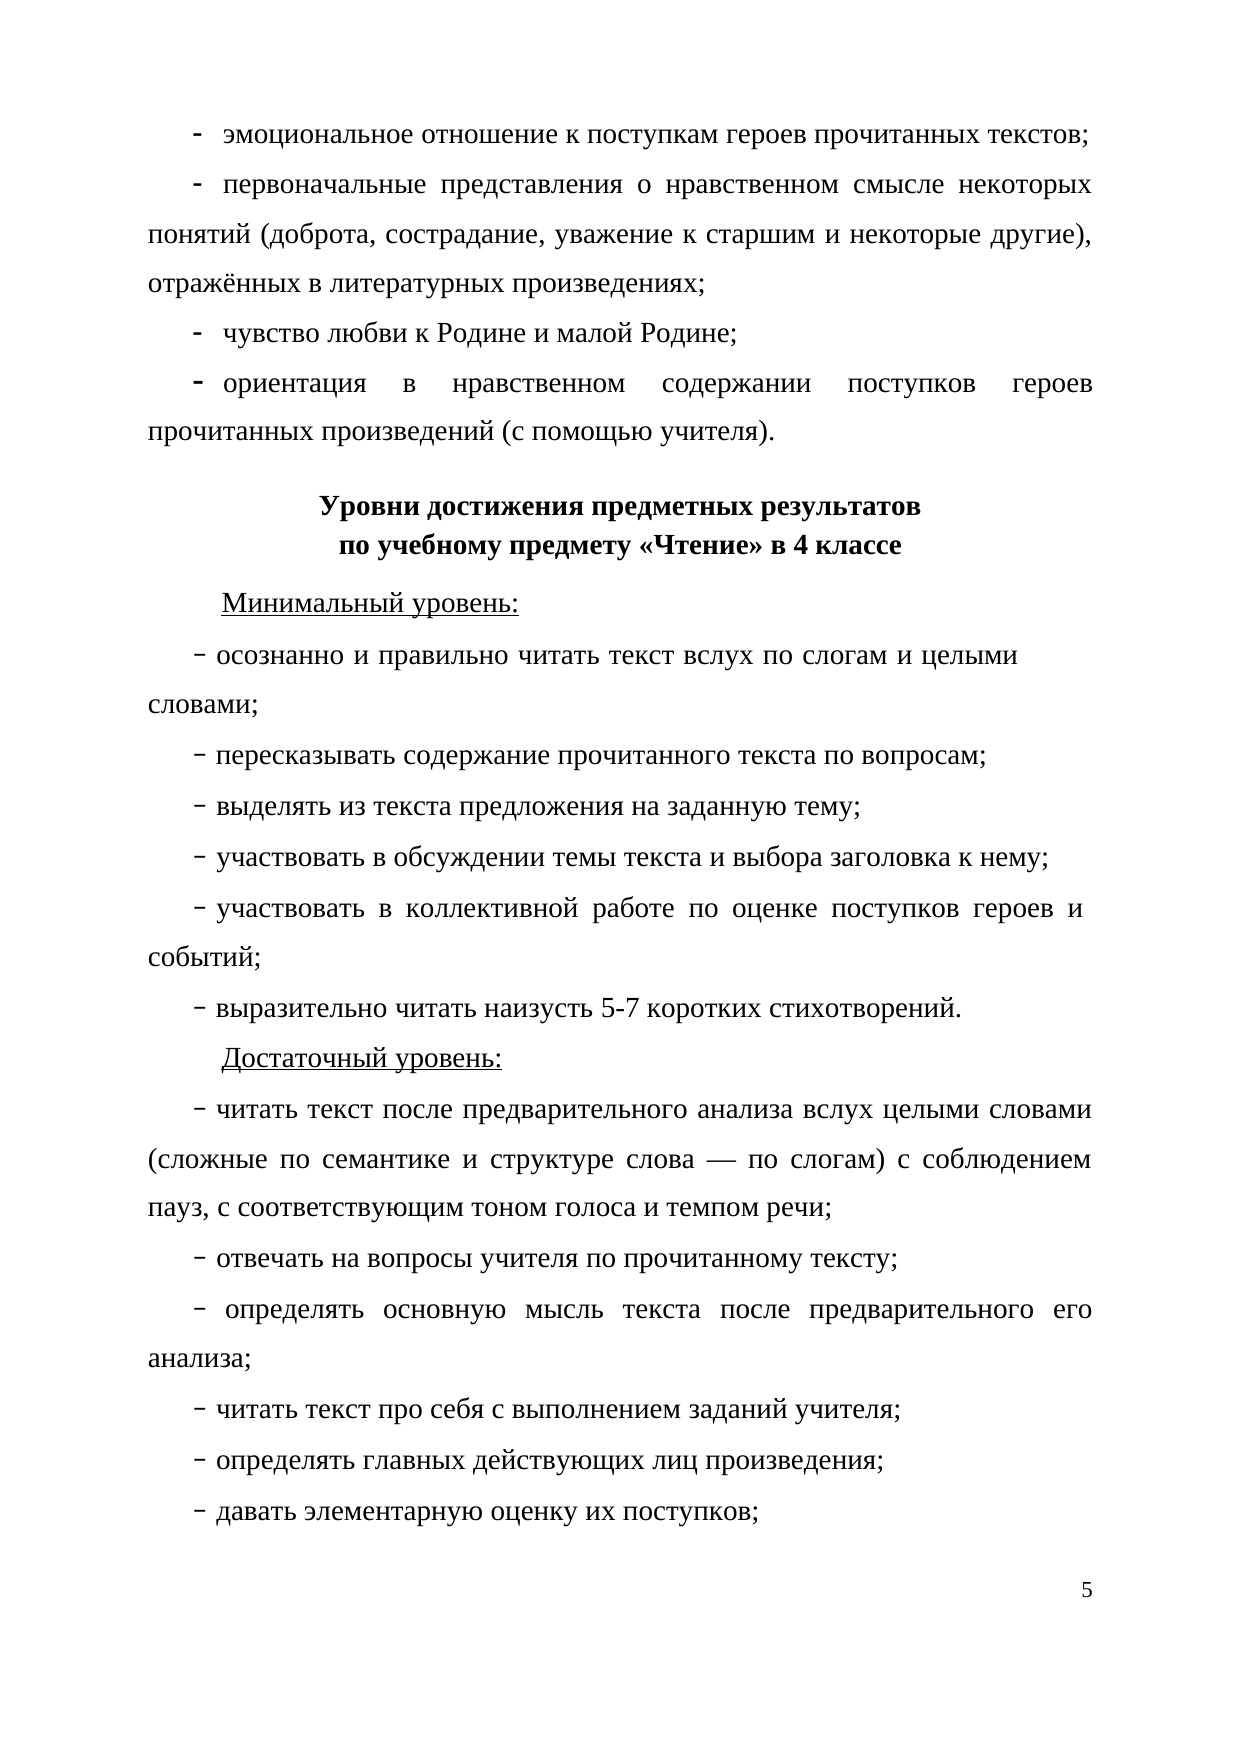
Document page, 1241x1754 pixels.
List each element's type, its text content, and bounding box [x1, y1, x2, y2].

text Достаточный уровень: [221, 1040, 1119, 1073]
text − давать элементарную оценку их поступков; [192, 1492, 1119, 1528]
text − читать текст после предварительного анализа вслух целыми словами (сложные по семантике и структуре слова ― по слогам) с соблюдением пауз, с соответствующим тоном голоса и темпом речи; [148, 1090, 1092, 1223]
text − выразительно читать наизусть 5-7 коротких стихотворений. [192, 989, 1119, 1024]
list первоначальные представления о нравственном смысле некоторых понятий (доброта, сострадание, уважение к старшим и некоторые другие), отражённых в литературных произведениях; [148, 167, 1092, 299]
text − выделять из текста предложения на заданную тему; [192, 787, 1119, 823]
text − отвечать на вопросы учителя по прочитанному тексту; [192, 1239, 1119, 1275]
text − читать текст про себя с выполнением заданий учителя; [192, 1390, 1119, 1426]
text − участвовать в коллективной работе по оценке поступков героев и событий; [148, 889, 1119, 972]
text − пересказывать содержание прочитанного текста по вопросам; [192, 736, 1119, 772]
text Минимальный уровень: [221, 586, 1119, 619]
text − осознанно и правильно читать текст вслух по слогам и целыми словами; [148, 636, 1119, 719]
text − участвовать в обсуждении темы текста и выбора заголовка к нему; [192, 838, 1119, 873]
list чувство любви к Родине и малой Родине; [192, 315, 1119, 349]
list эмоциональное отношение к поступкам героев прочитанных текстов; [192, 116, 1119, 150]
list ориентация в нравственном содержании поступков героев прочитанных произведений (с помощью учителя). [148, 366, 1093, 446]
text Уровни достижения предметных результатов по учебному предмету «Чтение» в 4 классе [318, 488, 923, 560]
text − определять основную мысль текста после предварительного его анализа; [148, 1290, 1093, 1374]
text − определять главных действующих лиц произведения; [192, 1441, 1119, 1477]
